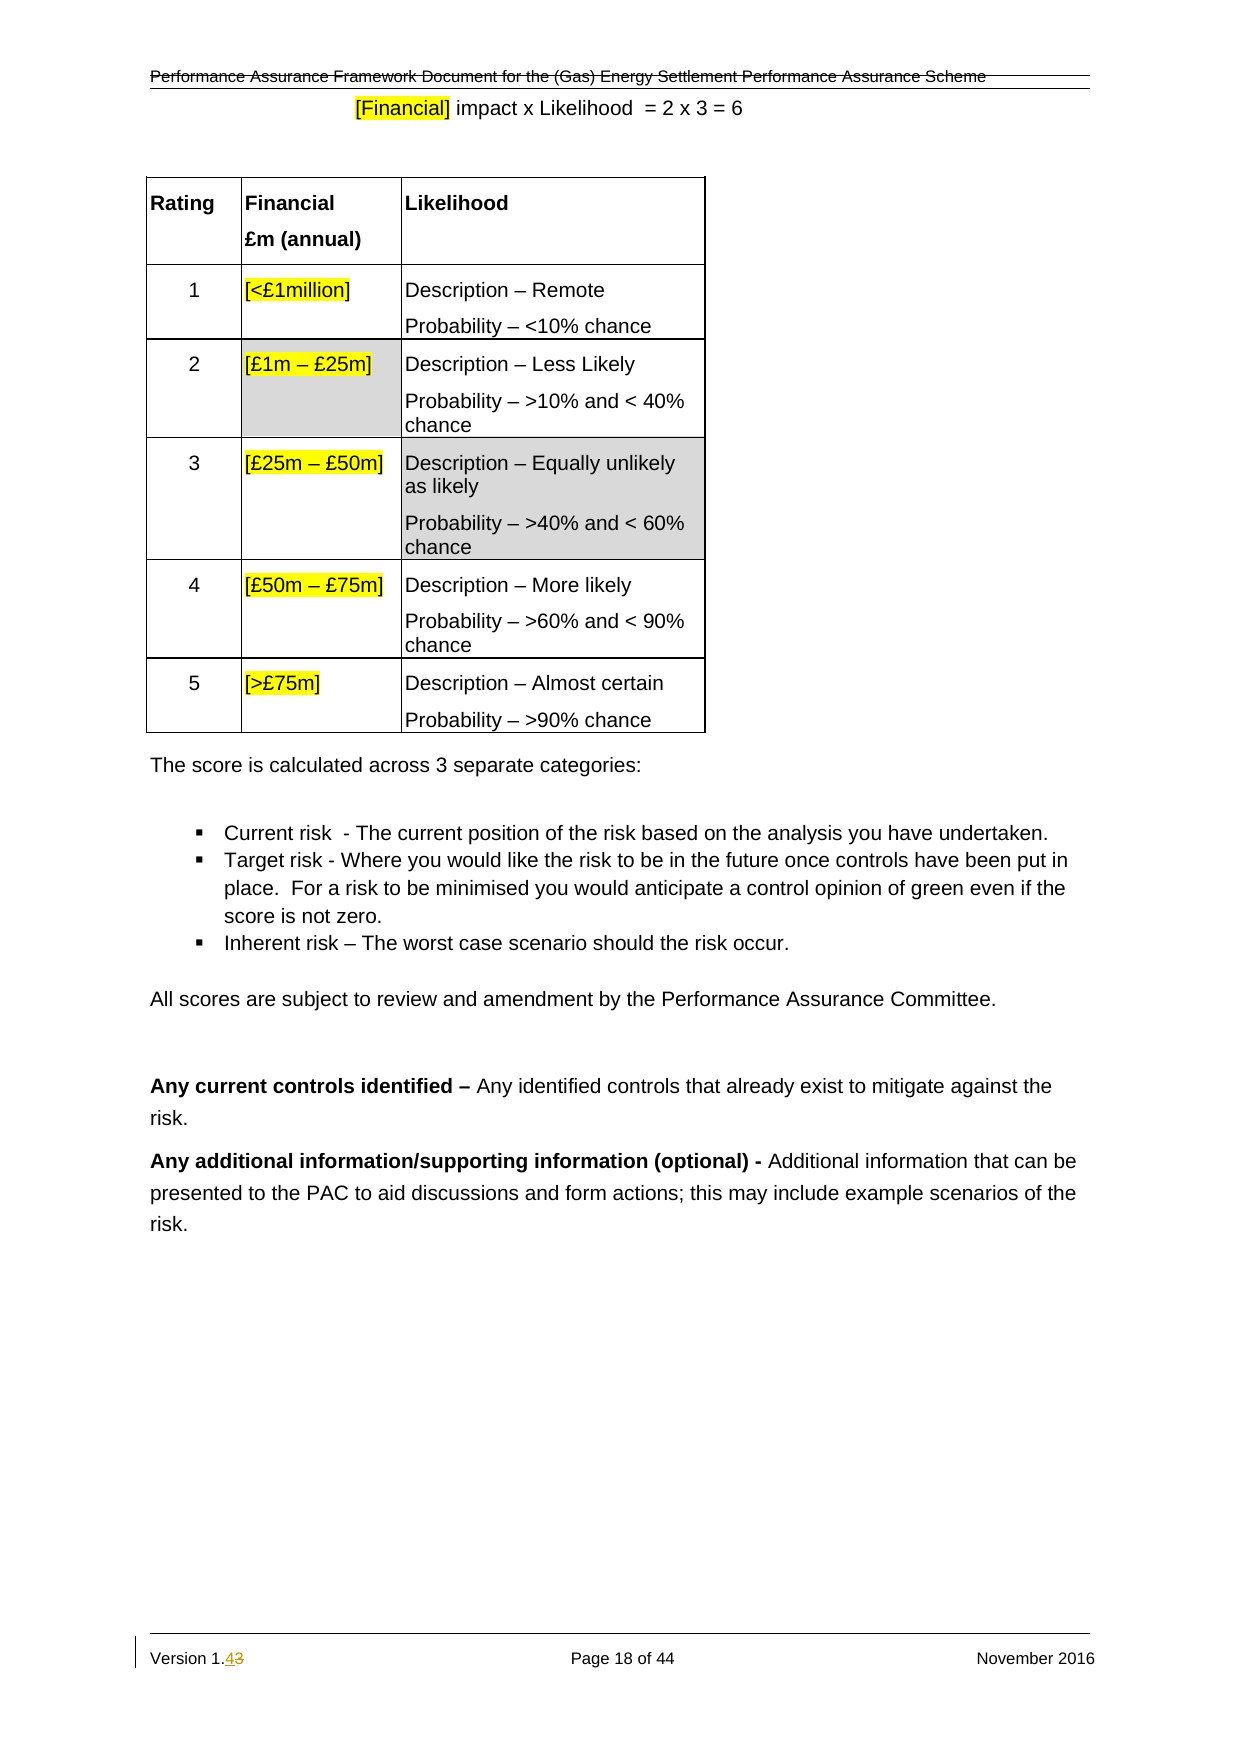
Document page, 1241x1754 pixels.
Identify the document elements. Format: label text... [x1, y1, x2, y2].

table_cell [<£1million] [242, 265, 401, 338]
table_header Financial £m (annual) [242, 178, 401, 263]
table_cell Description – Almost certain Probability – >90% chance [402, 659, 704, 732]
text Any current controls identified – Any identified controls that already exist to mitigate against the risk. [150, 1067, 1090, 1129]
table_cell [>£75m] [242, 659, 401, 732]
list Target risk - Where you would like the risk to be in the future once controls have been put in place. For a risk to be minimised you would anticipate a control opinion of green even if the score is not zero. [194, 848, 1090, 927]
table_cell Description – More likely Probability – >60% and < 90% chance [402, 560, 704, 657]
text All scores are subject to review and amendment by the Performance Assurance Committee. [150, 979, 1090, 1011]
table_cell [£25m – £50m] [242, 438, 401, 559]
table_cell 1 [147, 265, 241, 338]
table_cell 4 [147, 560, 241, 657]
table_cell 5 [147, 659, 241, 732]
list Inherent risk – The worst case scenario should the risk occur. [194, 931, 1090, 955]
table_cell [£50m – £75m] [242, 560, 401, 657]
table_header Rating [147, 178, 241, 263]
table_cell Description – Less Likely Probability – >10% and < 40% chance [402, 340, 704, 436]
text [Financial] impact x Likelihood = 2 x 3 = 6 [187, 89, 1090, 120]
text The score is calculated across 3 separate categories: [150, 746, 1090, 777]
list Current risk - The current position of the risk based on the analysis you have undertaken. [194, 821, 1090, 845]
table_header Likelihood [402, 178, 704, 263]
table_cell Description – Remote Probability – <10% chance [402, 265, 704, 338]
table_cell Description – Equally unlikely as likely Probability – >40% and < 60% chance [402, 438, 704, 559]
text Any additional information/supporting information (optional) - Additional information that can be presented to the PAC to aid discussions and form actions; this may include example scenarios of the risk. [150, 1142, 1090, 1236]
table_cell 2 [147, 340, 241, 436]
table_cell [£1m – £25m] [242, 340, 401, 436]
table_cell 3 [147, 438, 241, 559]
